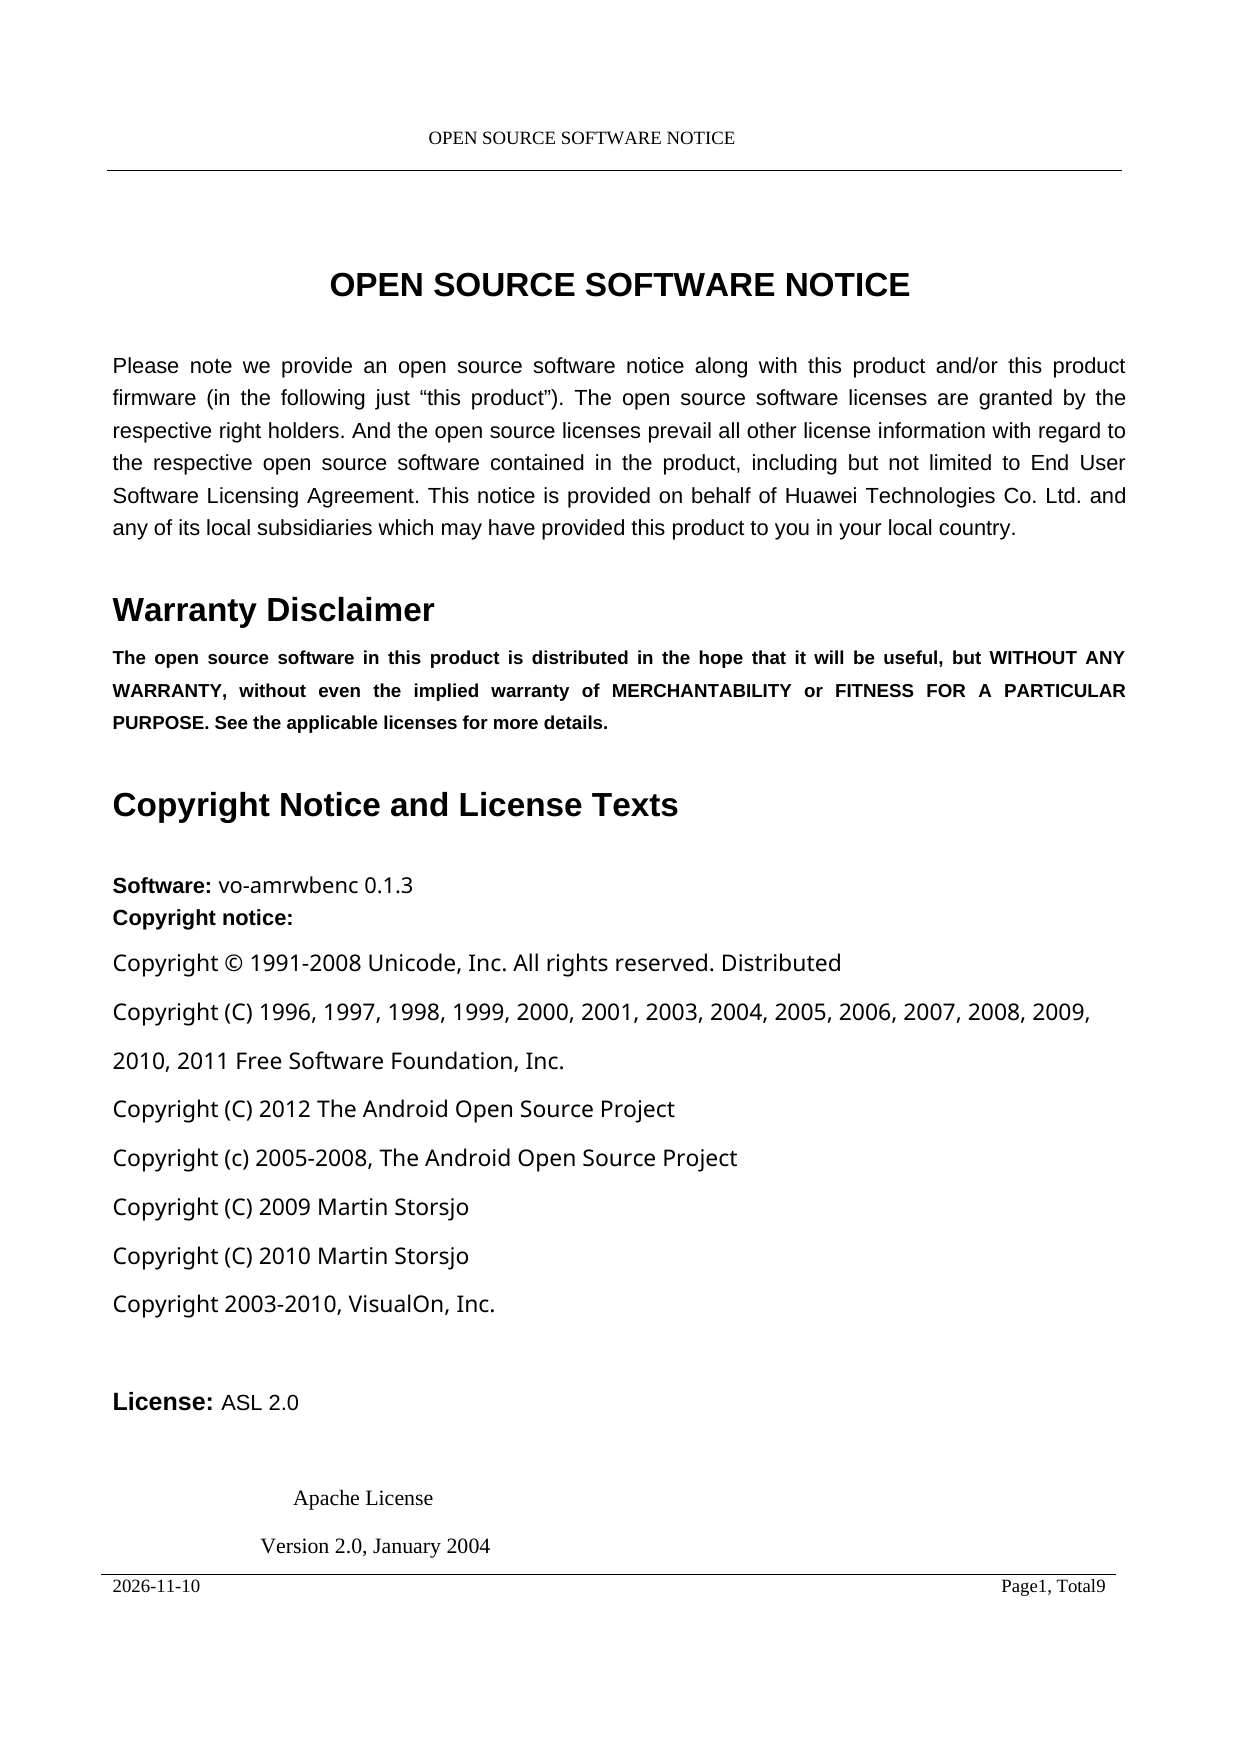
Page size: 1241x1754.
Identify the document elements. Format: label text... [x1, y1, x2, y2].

text OPEN SOURCE SOFTWARE NOTICE [112, 251, 1128, 316]
text Copyright © 1991-2008 Unicode, Inc. All rights reserved. Distributed Copyright (C) 1996, 1997, 1998, 1999, 2000, 2001, 2003, 2004, 2005, 2006, 2007, 2008, 2009, 2010, 2011 Free Software Foundation, Inc. Copyright (C) 2012 The Android Open Source Project Copyright (c) 2005-2008, The Android Open Source Project Copyright (C) 2009 Martin Storsjo Copyright (C) 2010 Martin Storsjo Copyright 2003-2010, VisualOn, Inc. [112, 947, 1128, 1369]
text Software: vo-amrwbenc 0.1.3 [112, 869, 1128, 901]
text Warranty Disclaimer [112, 576, 1128, 641]
text The open source software in this product is distributed in the hope that it will be useful, but WITHOUT ANY WARRANTY, without even the implied warranty of MERCHANTABILITY or FITNESS FOR A PARTICULAR PURPOSE. See the applicable licenses for more details. [112, 641, 1128, 739]
text Copyright notice: [112, 901, 1128, 934]
text Please note we provide an open source software notice along with this product and/or this product firmware (in the following just “this product”). The open source software licenses are granted by the respective right holders. And the open source licenses prevail all other license information with regard to the respective open source software contained in the product, including but not limited to End User Software Licensing Agreement. This notice is provided on behalf of Huawei Technologies Co. Ltd. and any of its local subsidiaries which may have provided this product to you in your local country. [112, 349, 1128, 544]
text License: ASL 2.0 [112, 1385, 1128, 1418]
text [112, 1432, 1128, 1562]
text Copyright Notice and License Texts [112, 771, 1128, 836]
